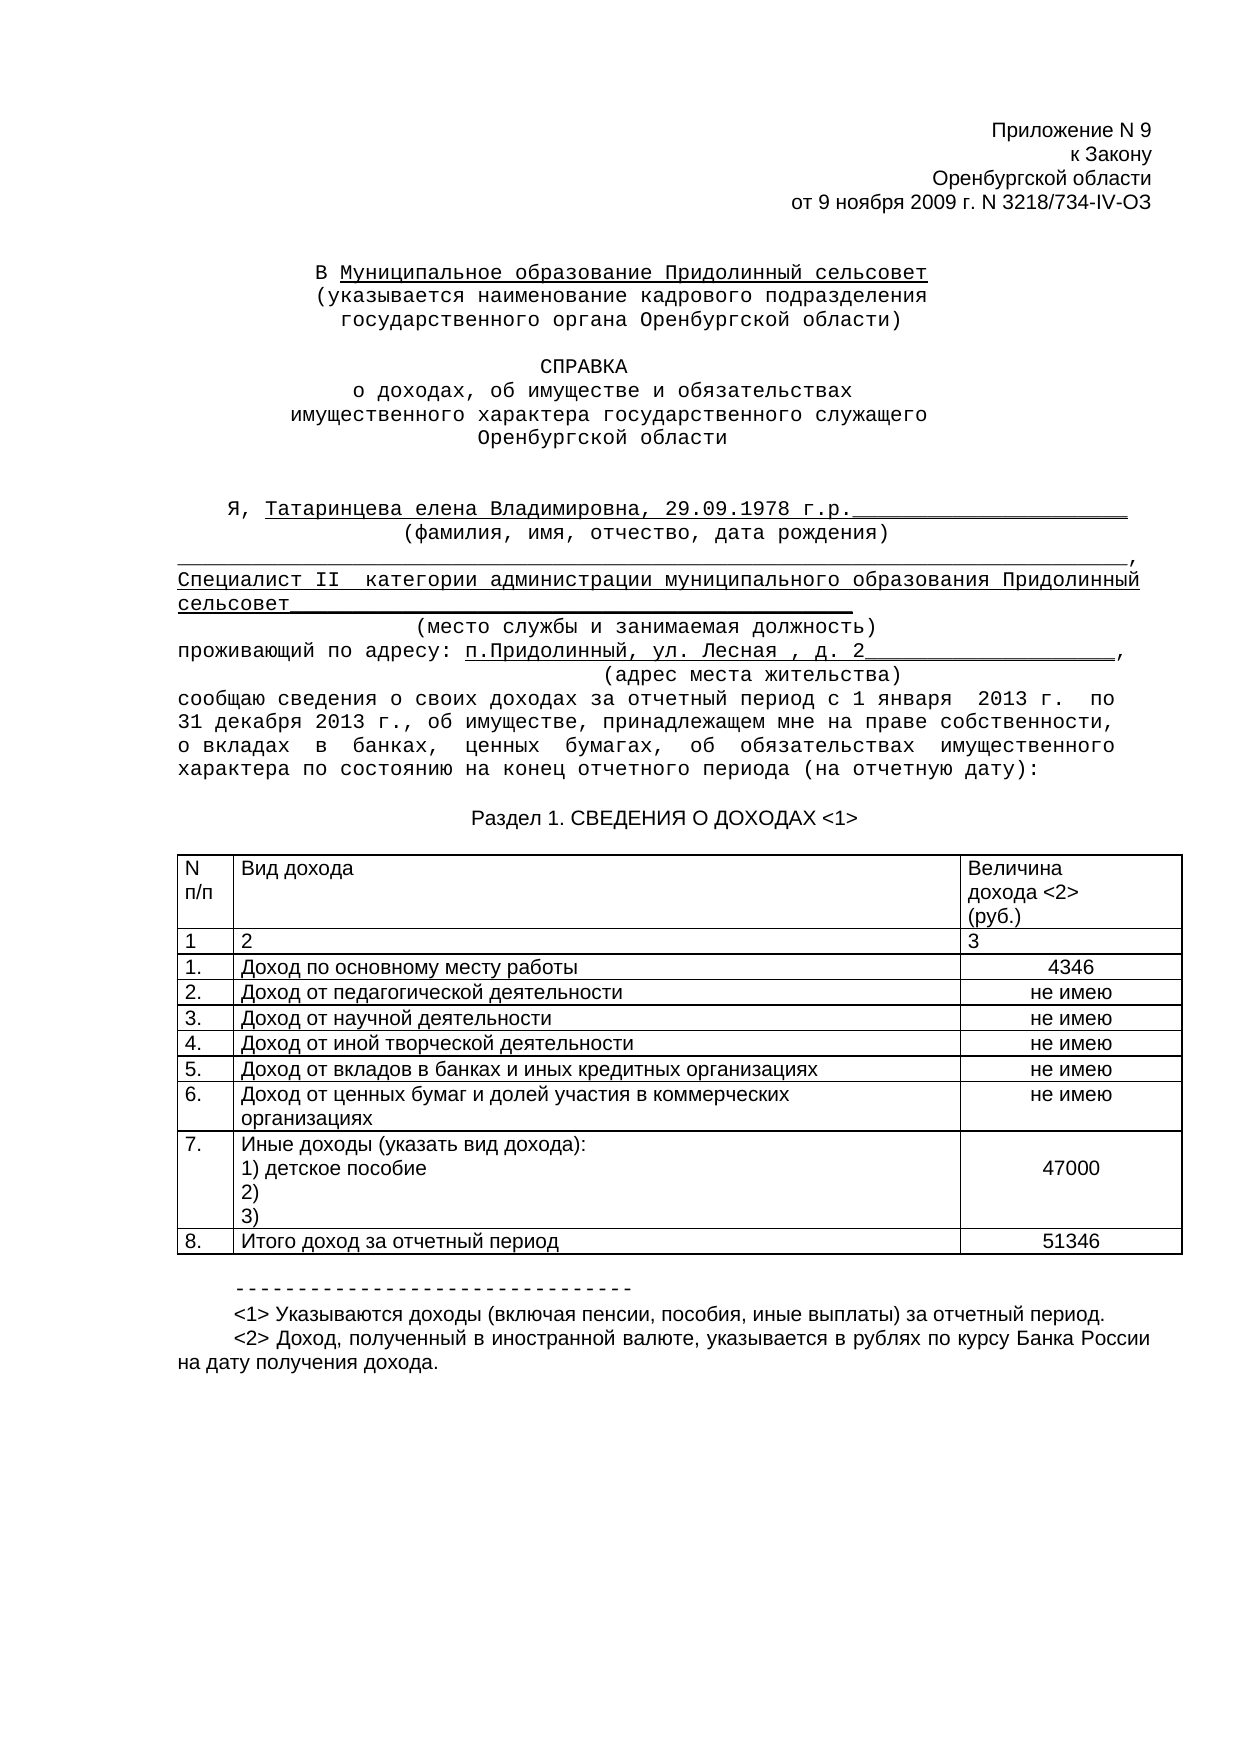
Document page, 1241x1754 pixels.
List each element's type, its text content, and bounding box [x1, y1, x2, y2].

table_cell не имею [961, 980, 1181, 1004]
text Специалист II категории администрации муниципального образования Придолинный сельсовет_____________________________________________ [177, 569, 1152, 617]
text Оренбургской области [177, 166, 1152, 190]
table_cell 7. [178, 1132, 233, 1227]
text В Муниципальное образование Придолинный сельсовет [177, 262, 1152, 286]
text <2> Доход, полученный в иностранной валюте, указывается в рублях по курсу Банка России на дату получения дохода. [177, 1326, 1152, 1374]
text СПРАВКА [177, 356, 1152, 380]
text 31 декабря 2013 г., об имуществе, принадлежащем мне на праве собственности, [177, 711, 1152, 735]
text о вкладах в банках, ценных бумагах, об обязательствах имущественного [177, 735, 1152, 758]
table_cell 6. [178, 1082, 233, 1130]
text Я, Татаринцева елена Владимировна, 29.09.1978 г.р.______________________ [177, 498, 1152, 522]
text характера по состоянию на конец отчетного периода (на отчетную дату): [177, 758, 1152, 782]
table_cell 51346 [961, 1229, 1181, 1253]
table_cell не имею [961, 1031, 1181, 1055]
table_cell не имею [961, 1006, 1181, 1029]
table_cell 4. [178, 1031, 233, 1055]
text <1> Указываются доходы (включая пенсии, пособия, иные выплаты) за отчетный период. [177, 1302, 1152, 1326]
text Раздел 1. СВЕДЕНИЯ О ДОХОДАХ <1> [177, 806, 1152, 830]
table_header Величина дохода <2> (руб.) [961, 856, 1181, 927]
text к Закону [177, 142, 1152, 166]
table_cell Доход от иной творческой деятельности [234, 1031, 960, 1055]
text проживающий по адресу: п.Придолинный, ул. Лесная , д. 2____________________, [177, 640, 1152, 664]
text (указывается наименование кадрового подразделения [177, 286, 1152, 309]
text от 9 ноября . N 3218/734-IV-ОЗ [177, 190, 1152, 214]
table_cell 47000 [961, 1132, 1181, 1227]
table_cell 3. [178, 1006, 233, 1029]
table_cell Доход от педагогической деятельности [234, 980, 960, 1004]
text сообщаю сведения о своих доходах за отчетный период с 1 января 2013 г. по [177, 687, 1152, 711]
table_cell Доход от вкладов в банках и иных кредитных организациях [234, 1057, 960, 1081]
table_cell 1 [178, 929, 233, 953]
text Оренбургской области [177, 427, 1152, 451]
table_cell Итого доход за отчетный период [234, 1229, 960, 1253]
table_cell 5. [178, 1057, 233, 1081]
table_cell 4346 [961, 955, 1181, 978]
table_cell Доход от научной деятельности [234, 1006, 960, 1029]
text -------------------------------- [177, 1278, 1152, 1302]
text имущественного характера государственного служащего [177, 404, 1152, 427]
table_cell не имею [961, 1057, 1181, 1081]
table_cell Доход от ценных бумаг и долей участия в коммерческих организациях [234, 1082, 960, 1130]
text ____________________________________________________________________________, [177, 546, 1152, 569]
text (место службы и занимаемая должность) [177, 617, 1152, 640]
text (фамилия, имя, отчество, дата рождения) [177, 522, 1152, 546]
table_cell 8. [178, 1229, 233, 1253]
table_header Вид дохода [234, 856, 960, 927]
table_cell Иные доходы (указать вид дохода): 1) детское пособие 2) 3) [234, 1132, 960, 1227]
text о доходах, об имуществе и обязательствах [177, 380, 1152, 404]
text государственного органа Оренбургской области) [177, 309, 1152, 333]
table_header N п/п [178, 856, 233, 927]
table_cell 3 [961, 929, 1181, 953]
table_cell 1. [178, 955, 233, 978]
table_cell 2 [234, 929, 960, 953]
text Приложение N 9 [177, 118, 1152, 142]
table_cell 2. [178, 980, 233, 1004]
text (адрес места жительства) [177, 664, 1152, 687]
table_cell Доход по основному месту работы [234, 955, 960, 978]
table_cell не имею [961, 1082, 1181, 1130]
